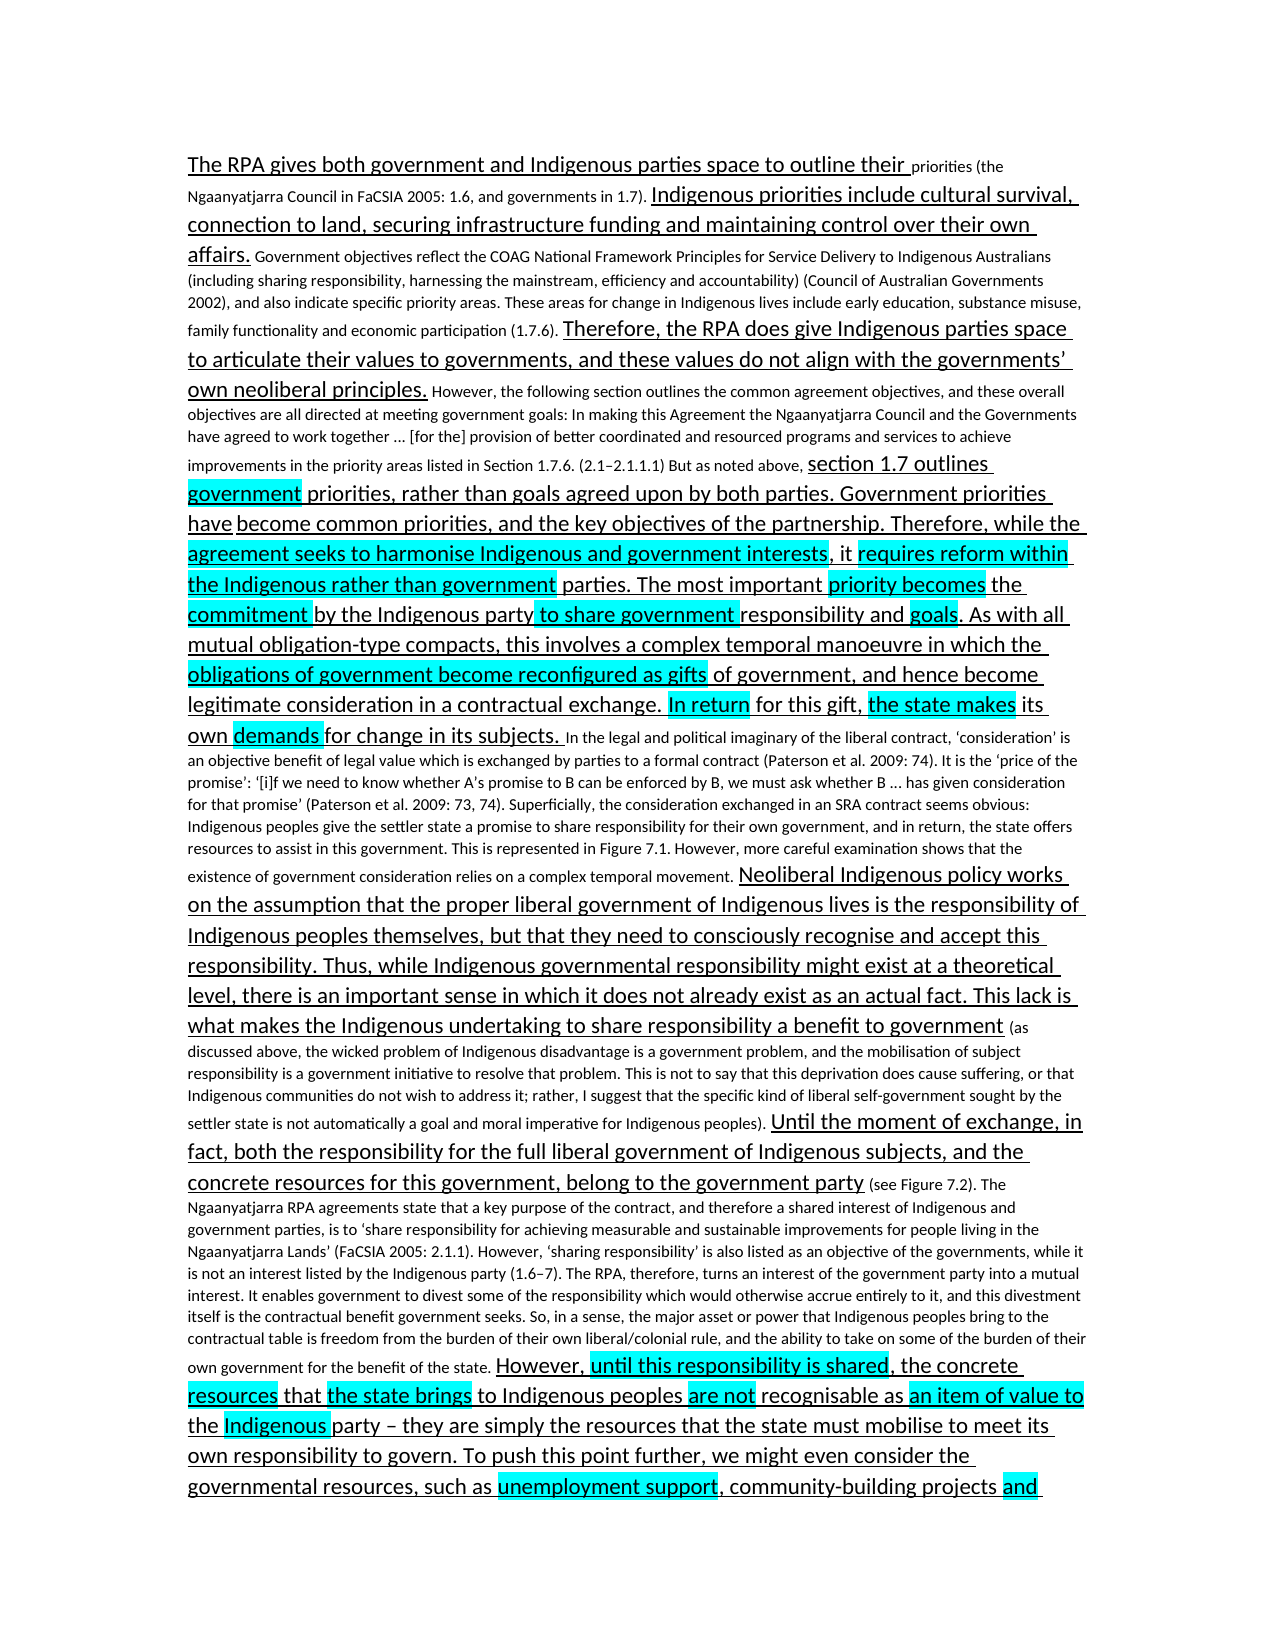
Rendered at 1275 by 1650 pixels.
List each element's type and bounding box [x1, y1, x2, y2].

text [187, 150, 1087, 1500]
